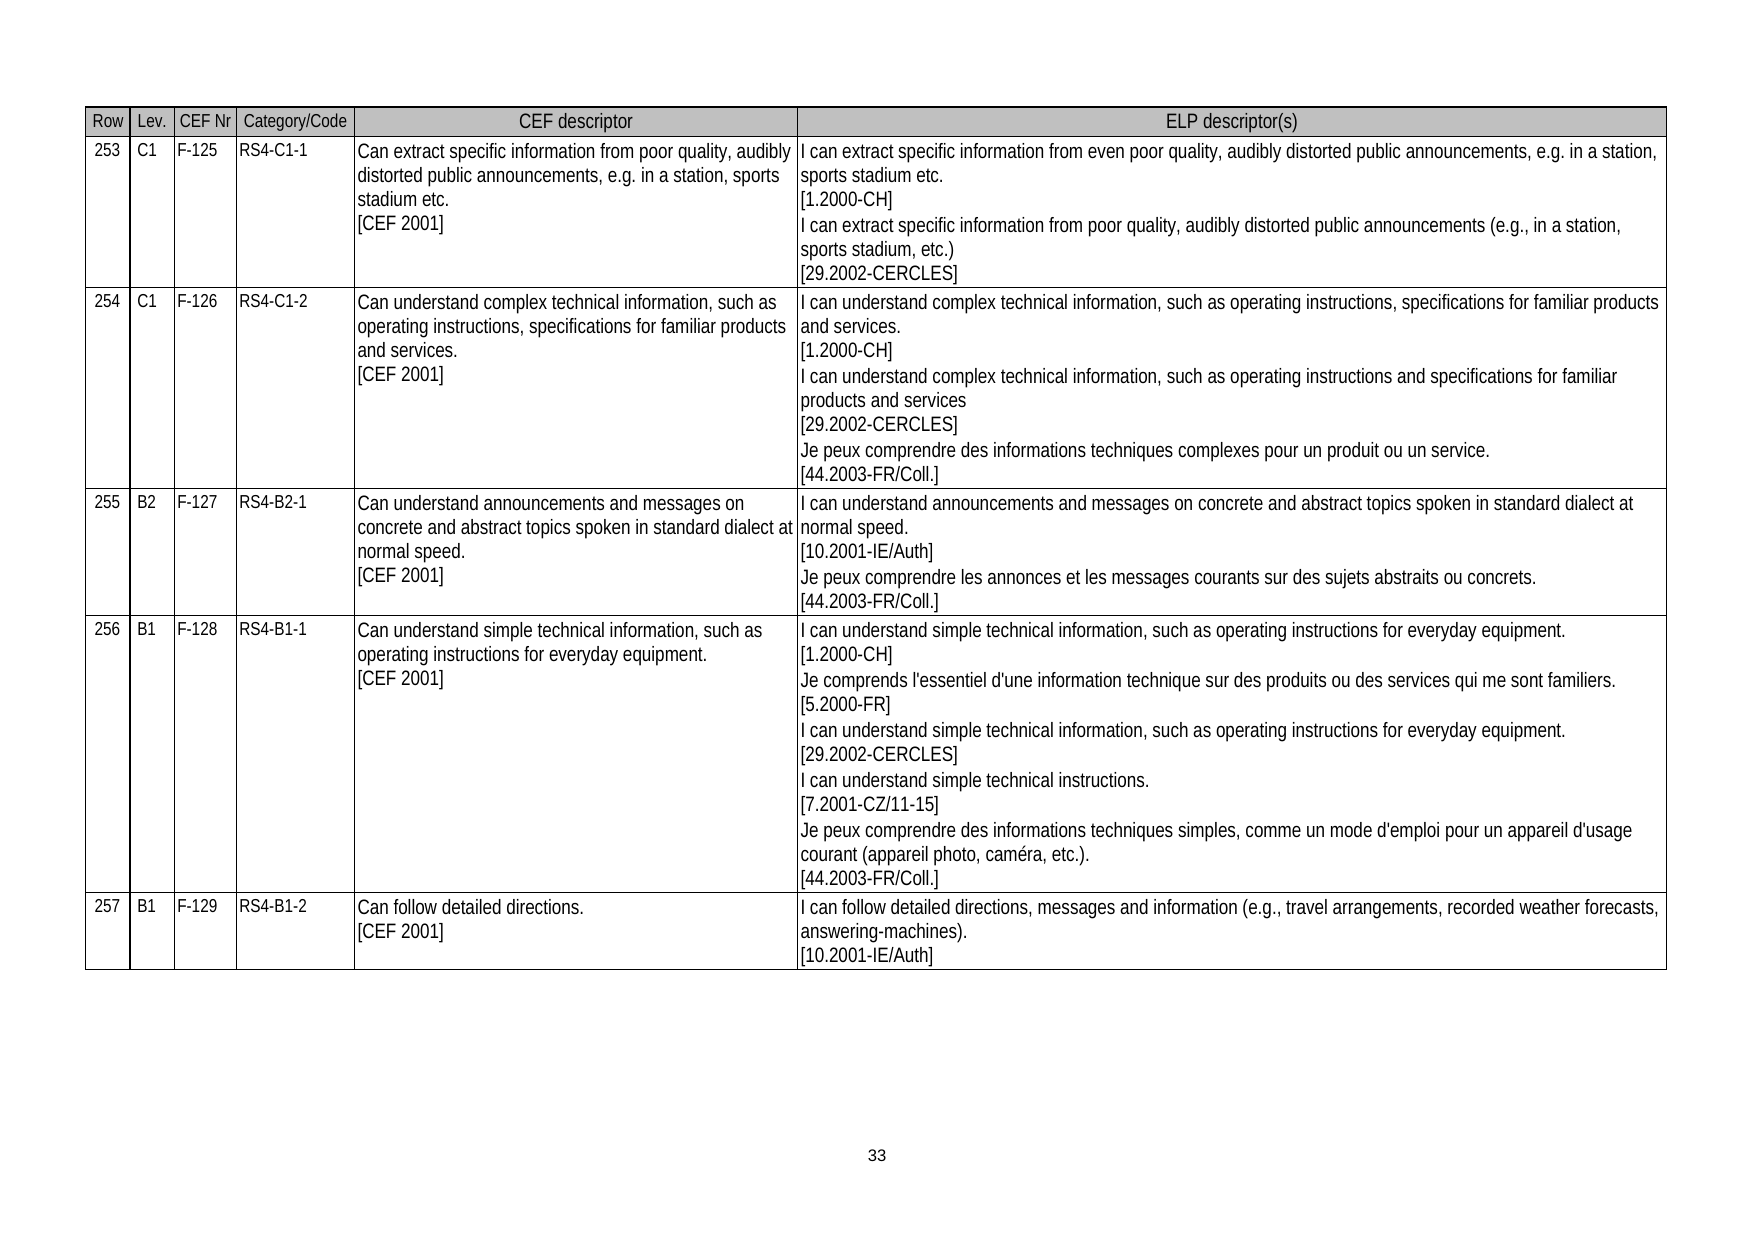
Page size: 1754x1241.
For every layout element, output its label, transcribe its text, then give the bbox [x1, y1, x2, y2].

table_cell RS4-B1-2 [237, 893, 354, 969]
table_cell B1 [131, 616, 174, 892]
table_header Lev. [131, 108, 174, 136]
table_cell RS4-B1-1 [237, 616, 354, 892]
table_cell Can follow detailed directions. [CEF 2001] [355, 893, 797, 969]
table_cell 256 [86, 616, 129, 892]
table_cell B1 [131, 893, 174, 969]
table_cell 257 [86, 893, 129, 969]
table_cell I can follow detailed directions, messages and information (e.g., travel arrangements, recorded weather forecasts, answering-machines). [10.2001-IE/Auth] [798, 893, 1666, 969]
table_cell I can understand complex technical information, such as operating instructions, specifications for familiar products and services. [1.2000-CH] I can understand complex technical information, such as operating instructions and specifications for familiar products and services [29.2002-CERCLES] Je peux comprendre des informations techniques complexes pour un produit ou un service. [44.2003-FR/Coll.] [798, 288, 1666, 488]
table_cell Can understand announcements and messages on concrete and abstract topics spoken in standard dialect at normal speed. [CEF 2001] [355, 489, 797, 615]
table_cell F-125 [175, 137, 236, 287]
table_header Category/Code [237, 108, 354, 136]
table_cell Can understand simple technical information, such as operating instructions for everyday equipment. [CEF 2001] [355, 616, 797, 892]
table_cell I can understand announcements and messages on concrete and abstract topics spoken in standard dialect at normal speed. [10.2001-IE/Auth] Je peux comprendre les annonces et les messages courants sur des sujets abstraits ou concrets. [44.2003-FR/Coll.] [798, 489, 1666, 615]
table_cell Can understand complex technical information, such as operating instructions, specifications for familiar products and services. [CEF 2001] [355, 288, 797, 488]
table_cell F-128 [175, 616, 236, 892]
table_cell B2 [131, 489, 174, 615]
table_cell C1 [131, 288, 174, 488]
table_cell I can understand simple technical information, such as operating instructions for everyday equipment. [1.2000-CH] Je comprends l'essentiel d'une information technique sur des produits ou des services qui me sont familiers. [5.2000-FR] I can understand simple technical information, such as operating instructions for everyday equipment. [29.2002-CERCLES] I can understand simple technical instructions. [7.2001-CZ/11-15] Je peux comprendre des informations techniques simples, comme un mode d'emploi pour un appareil d'usage courant (appareil photo, caméra, etc.). [44.2003-FR/Coll.] [798, 616, 1666, 892]
table_cell 254 [86, 288, 129, 488]
table_cell I can extract specific information from even poor quality, audibly distorted public announcements, e.g. in a station, sports stadium etc. [1.2000-CH] I can extract specific information from poor quality, audibly distorted public announcements (e.g., in a station, sports stadium, etc.) [29.2002-CERCLES] [798, 137, 1666, 287]
table_cell 255 [86, 489, 129, 615]
table_cell RS4-C1-2 [237, 288, 354, 488]
table_header CEF descriptor [355, 108, 797, 136]
table_header Row [86, 108, 129, 136]
table_cell 253 [86, 137, 129, 287]
table_cell F-126 [175, 288, 236, 488]
table_header ELP descriptor(s) [798, 108, 1666, 136]
table_cell F-127 [175, 489, 236, 615]
table_cell C1 [131, 137, 174, 287]
table_cell RS4-B2-1 [237, 489, 354, 615]
table_cell F-129 [175, 893, 236, 969]
table_header CEF Nr [175, 108, 236, 136]
table_cell Can extract specific information from poor quality, audibly distorted public announcements, e.g. in a station, sports stadium etc. [CEF 2001] [355, 137, 797, 287]
table_cell RS4-C1-1 [237, 137, 354, 287]
